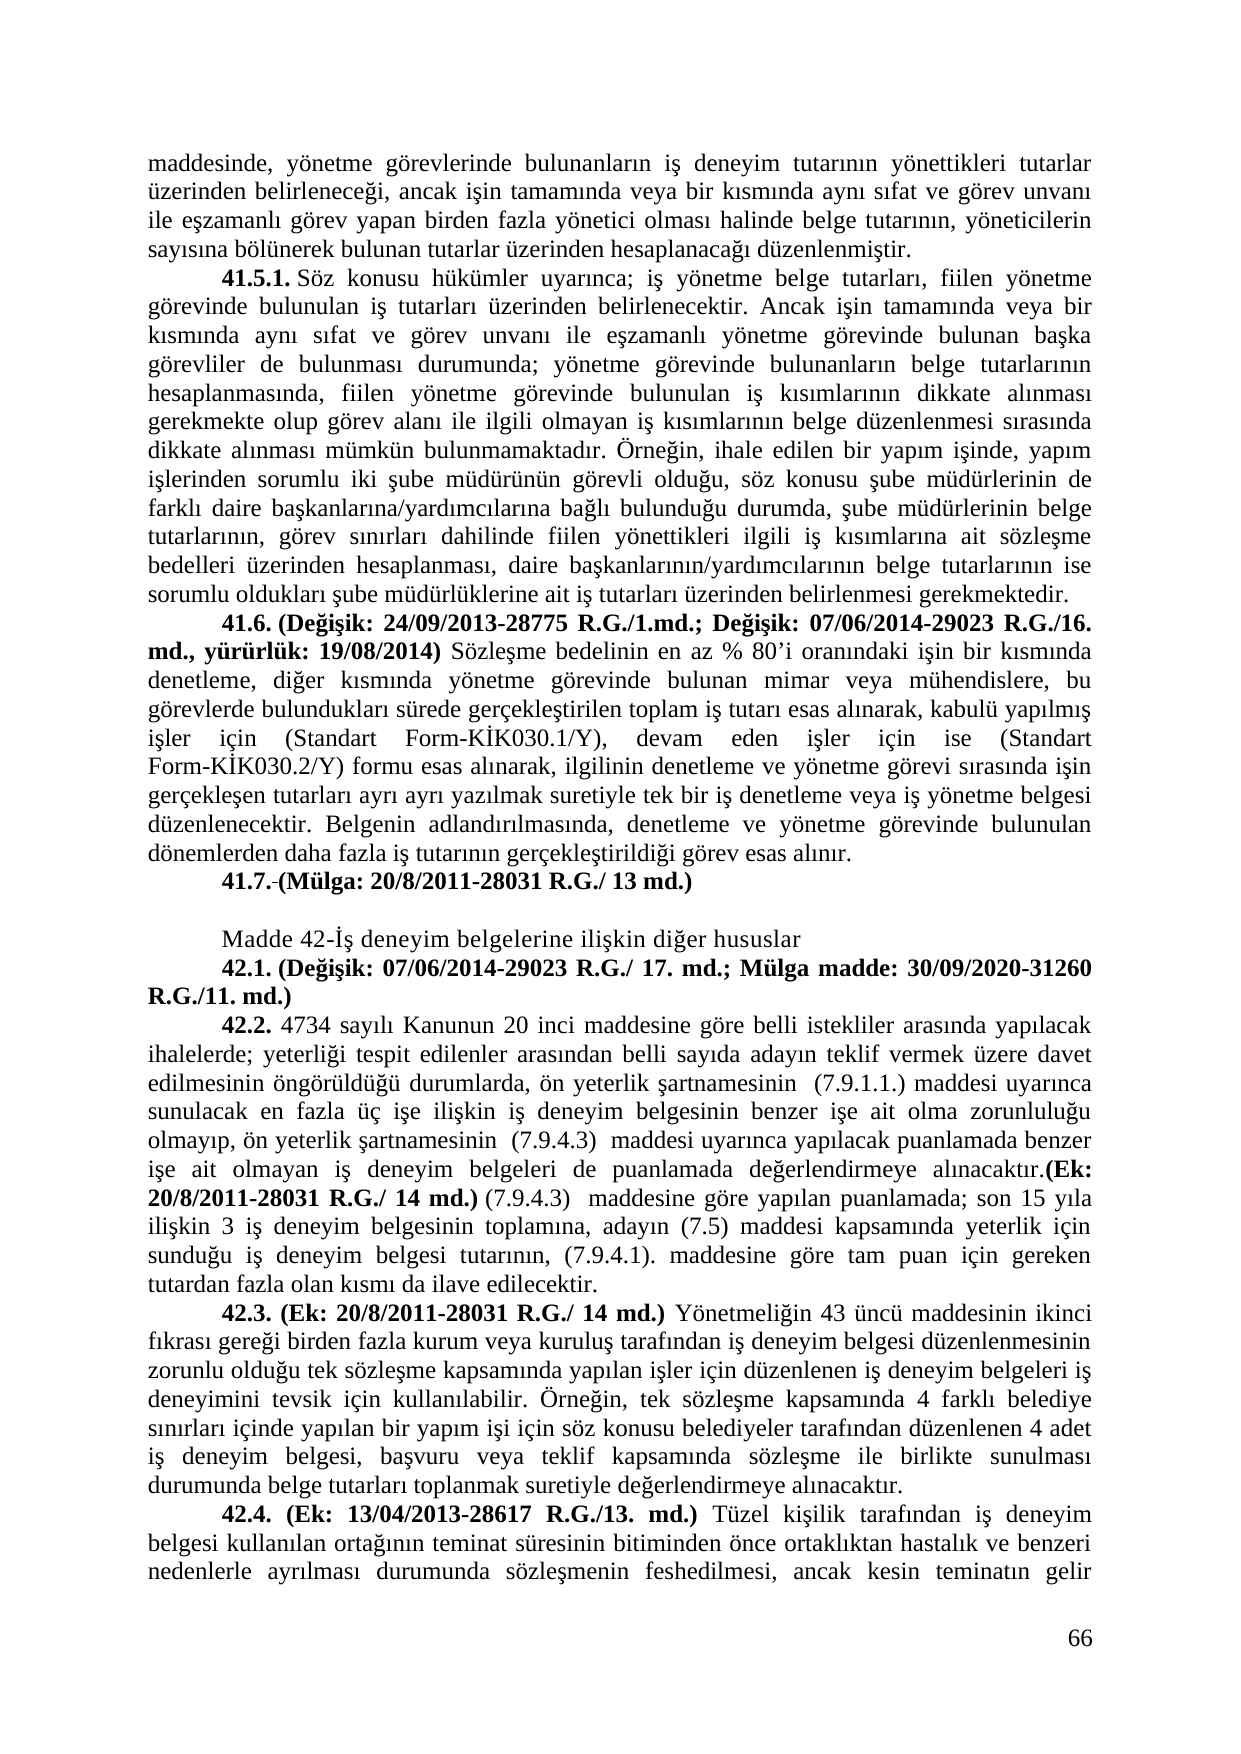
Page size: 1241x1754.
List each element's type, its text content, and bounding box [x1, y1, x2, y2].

subtitle Madde 42-İş deneyim belgelerine ilişkin diğer hususlar [148, 924, 1092, 953]
text 41.5.1. Söz konusu hükümler uyarınca; iş yönetme belge tutarları, fiilen yönetme görevinde bulunulan iş tutarları üzerinden belirlenecektir. Ancak işin tamamında veya bir kısmında aynı sıfat ve görev unvanı ile eşzamanlı yönetme görevinde bulunan başka görevliler de bulunması durumunda; yönetme görevinde bulunanların belge tutarlarının hesaplanmasında, fiilen yönetme görevinde bulunulan iş kısımlarının dikkate alınması gerekmekte olup görev alanı ile ilgili olmayan iş kısımlarının belge düzenlenmesi sırasında dikkate alınması mümkün bulunmamaktadır. Örneğin, ihale edilen bir yapım işinde, yapım işlerinden sorumlu iki şube müdürünün görevli olduğu, söz konusu şube müdürlerinin de farklı daire başkanlarına/yardımcılarına bağlı bulunduğu durumda, şube müdürlerinin belge tutarlarının, görev sınırları dahilinde fiilen yönettikleri ilgili iş kısımlarına ait sözleşme bedelleri üzerinden hesaplanması, daire başkanlarının/yardımcılarının belge tutarlarının ise sorumlu oldukları şube müdürlüklerine ait iş tutarları üzerinden belirlenmesi gerekmektedir. [148, 263, 1092, 608]
text 41.7. (Mülga: 20/8/2011-28031 R.G./ 13 md.) [148, 866, 1092, 895]
text 42.1. (Değişik: 07/06/2014-29023 R.G./ 17. md.; Mülga madde: 30/09/2020-31260 R.G./11. md.) [148, 953, 1092, 1010]
text 42.2. 4734 sayılı Kanunun 20 inci maddesine göre belli istekliler arasında yapılacak ihalelerde; yeterliği tespit edilenler arasından belli sayıda adayın teklif vermek üzere davet edilmesinin öngörüldüğü durumlarda, ön yeterlik şartnamesinin (7.9.1.1.) maddesi uyarınca sunulacak en fazla üç işe ilişkin iş deneyim belgesinin benzer işe ait olma zorunluluğu olmayıp, ön yeterlik şartnamesinin (7.9.4.3) maddesi uyarınca yapılacak puanlamada benzer işe ait olmayan iş deneyim belgeleri de puanlamada değerlendirmeye alınacaktır.(Ek: 20/8/2011-28031 R.G./ 14 md.) (7.9.4.3) maddesine göre yapılan puanlamada; son 15 yıla ilişkin 3 iş deneyim belgesinin toplamına, adayın (7.5) maddesi kapsamında yeterlik için sunduğu iş deneyim belgesi tutarının, (7.9.4.1). maddesine göre tam puan için gereken tutardan fazla olan kısmı da ilave edilecektir. [148, 1010, 1092, 1298]
text 41.6. (Değişik: 24/09/2013-28775 R.G./1.md.; Değişik: 07/06/2014-29023 R.G./16. md., yürürlük: 19/08/2014) Sözleşme bedelinin en az % 80’i oranındaki işin bir kısmında denetleme, diğer kısmında yönetme görevinde bulunan mimar veya mühendislere, bu görevlerde bulundukları sürede gerçekleştirilen toplam iş tutarı esas alınarak, kabulü yapılmış işler için (Standart Form-KİK030.1/Y), devam eden işler için ise (Standart Form-KİK030.2/Y) formu esas alınarak, ilgilinin denetleme ve yönetme görevi sırasında işin gerçekleşen tutarları ayrı ayrı yazılmak suretiyle tek bir iş denetleme veya iş yönetme belgesi düzenlenecektir. Belgenin adlandırılmasında, denetleme ve yönetme görevinde bulunulan dönemlerden daha fazla iş tutarının gerçekleştirildiği görev esas alınır. [148, 608, 1092, 866]
text 42.3. (Ek: 20/8/2011-28031 R.G./ 14 md.) Yönetmeliğin 43 üncü maddesinin ikinci fıkrası gereği birden fazla kurum veya kuruluş tarafından iş deneyim belgesi düzenlenmesinin zorunlu olduğu tek sözleşme kapsamında yapılan işler için düzenlenen iş deneyim belgeleri iş deneyimini tevsik için kullanılabilir. Örneğin, tek sözleşme kapsamında 4 farklı belediye sınırları içinde yapılan bir yapım işi için söz konusu belediyeler tarafından düzenlenen 4 adet iş deneyim belgesi, başvuru veya teklif kapsamında sözleşme ile birlikte sunulması durumunda belge tutarları toplanmak suretiyle değerlendirmeye alınacaktır. [148, 1298, 1092, 1499]
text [148, 1499, 1092, 1585]
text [148, 148, 1092, 263]
